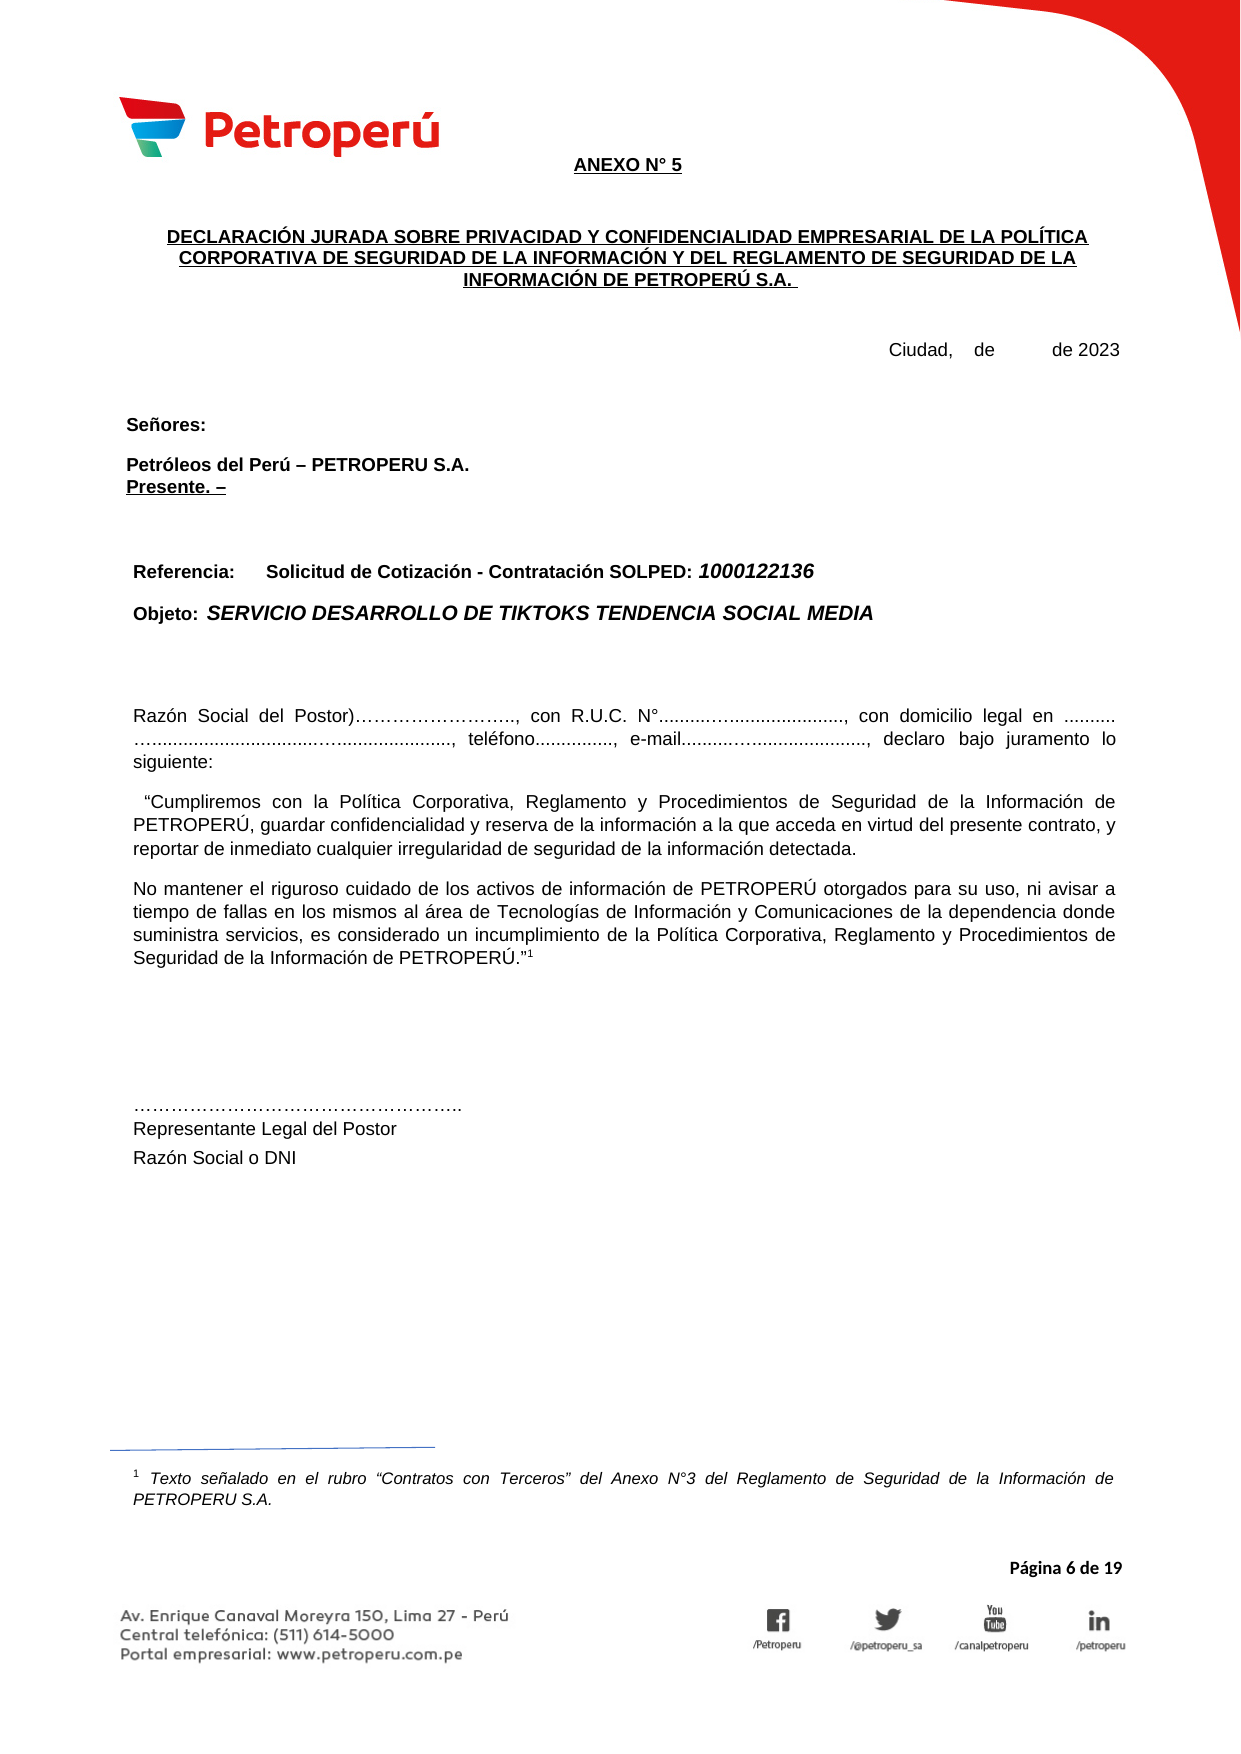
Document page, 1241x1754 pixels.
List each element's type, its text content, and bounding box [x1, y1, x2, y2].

text Señores: [126, 414, 1120, 436]
text “Cumpliremos con la Política Corporativa, Reglamento y Procedimientos de Seguridad de la Información de PETROPERÚ, guardar confidencialidad y reserva de la información a la que acceda en virtud del presente contrato, y reportar de inmediato cualquier irregularidad de seguridad de la información detectada. [133, 791, 1117, 859]
text …………………………………………….. [133, 1094, 1122, 1116]
text No mantener el riguroso cuidado de los activos de información de PETROPERÚ otorgados para su uso, ni avisar a tiempo de fallas en los mismos al área de Tecnologías de Información y Comunicaciones de la dependencia donde suministra servicios, es considerado un incumplimiento de la Política Corporativa, Reglamento y Procedimientos de Seguridad de la Información de PETROPERÚ.”1 [133, 877, 1117, 969]
text Referencia: Solicitud de Cotización - Contratación SOLPED: 1000122136 [133, 558, 1122, 582]
text Presente. – [126, 475, 1120, 497]
picture [1, 1596, 1241, 1751]
text Razón Social del Postor)…………………….., con R.U.C. N°..........…......................, con domicilio legal en ..........…................................…......................, teléfono..............., e-mail..........…......................, declaro bajo juramento lo siguiente: [133, 705, 1117, 773]
text Representante Legal del Postor [133, 1117, 1122, 1139]
text Petróleos del Perú – PETROPERU S.A. [126, 454, 1120, 475]
text DECLARACIÓN JURADA SOBRE PRIVACIDAD Y CONFIDENCIALIDAD EMPRESARIAL DE LA POLÍTICA CORPORATIVA DE SEGURIDAD DE LA INFORMACIÓN Y DEL REGLAMENTO DE SEGURIDAD DE LA INFORMACIÓN DE PETROPERÚ S.A. [133, 225, 1122, 290]
text Razón Social o DNI [133, 1147, 1122, 1168]
text 1 Texto señalado en el rubro “Contratos con Terceros” del Anexo N°3 del Reglamento de Seguridad de la Información de PETROPERU S.A. [133, 1467, 1117, 1509]
text ANEXO N° 5 [133, 154, 1122, 176]
text Ciudad, de de 2023 [724, 338, 1120, 360]
picture [1, 0, 1241, 350]
text Objeto: SERVICIO DESARROLLO DE TIKTOKS TENDENCIA SOCIAL MEDIA [133, 601, 1122, 625]
